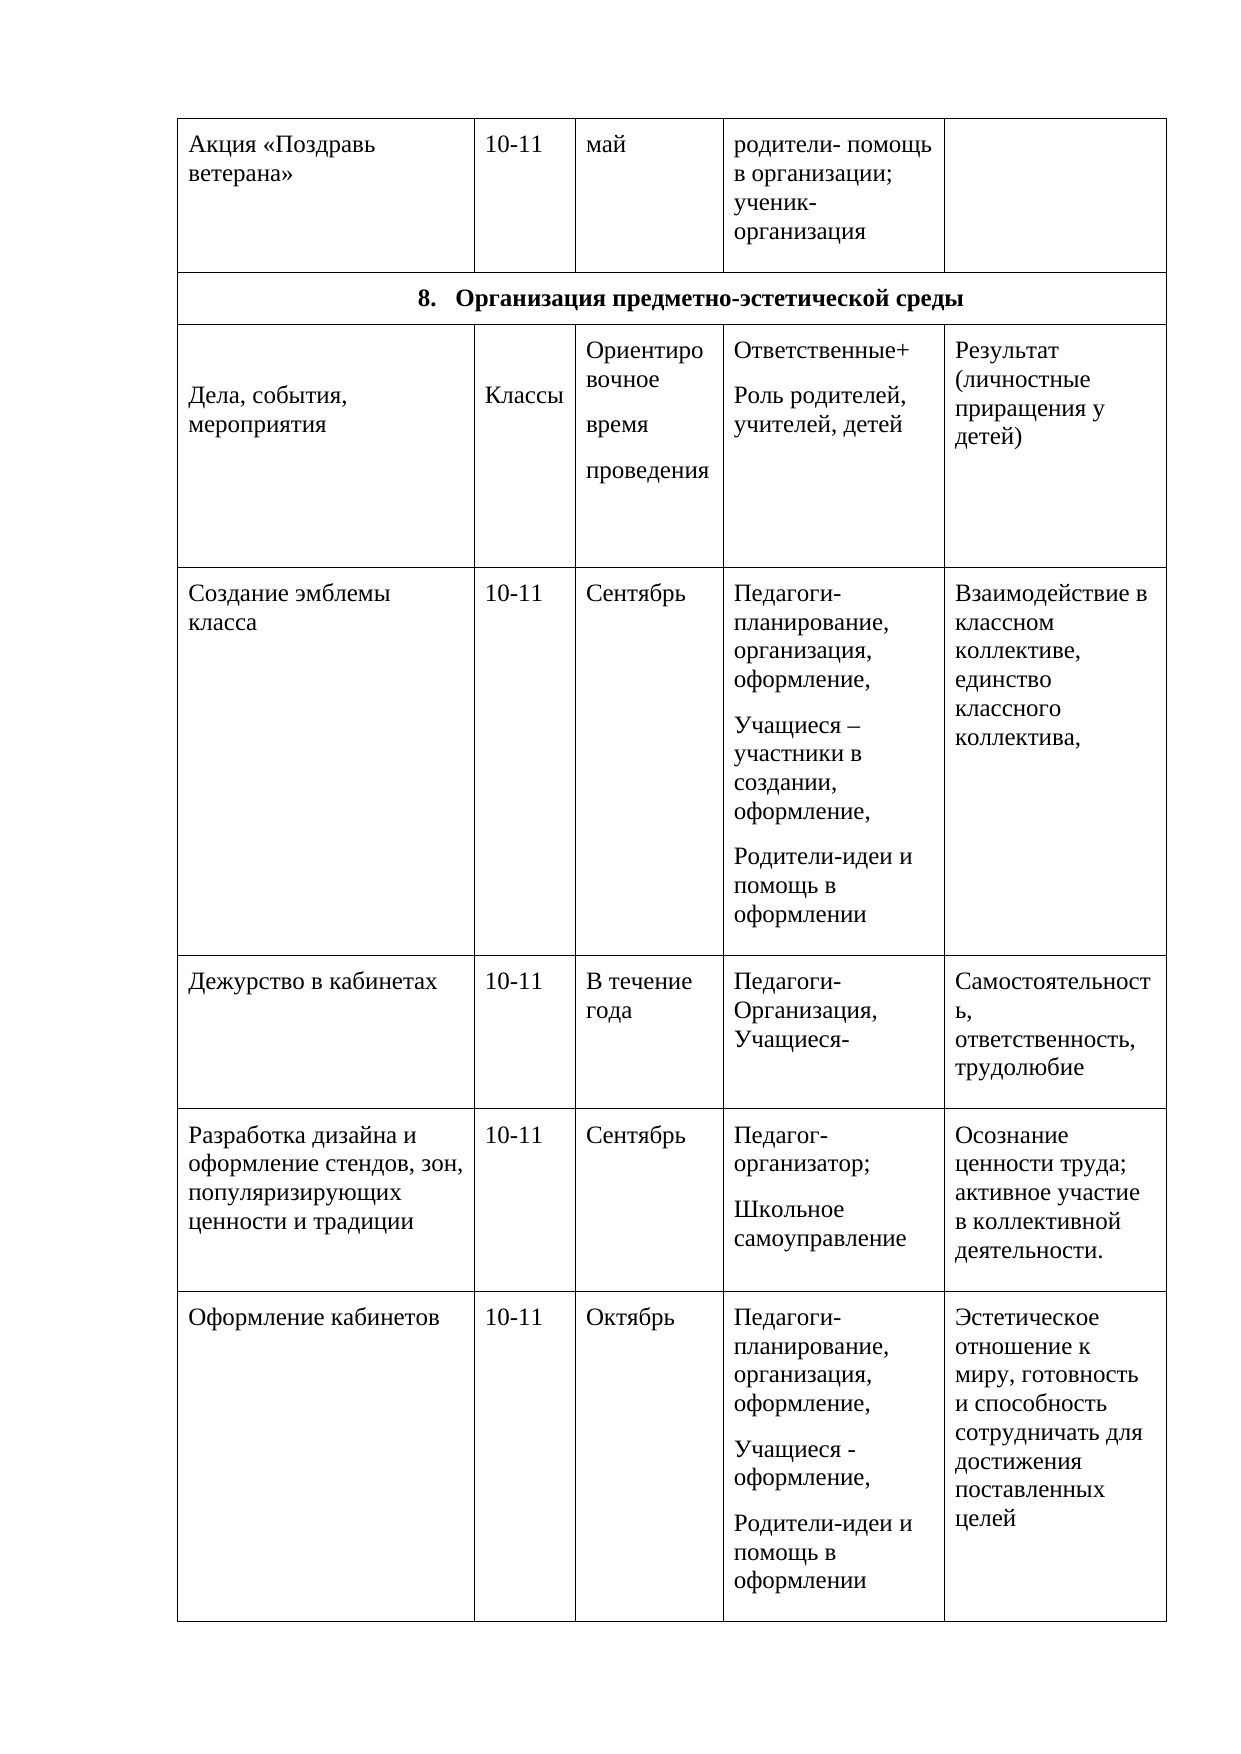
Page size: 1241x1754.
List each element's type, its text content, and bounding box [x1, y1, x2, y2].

table_cell Октябрь [576, 1292, 723, 1621]
table_cell Организация предметно-эстетической среды [178, 273, 1166, 324]
table_cell 10-11 [475, 1292, 575, 1621]
table_cell Акция «Поздравь ветерана» [178, 119, 474, 272]
table_cell 10-11 [475, 119, 575, 272]
table_cell Сентябрь [576, 1109, 723, 1291]
table_cell май [576, 119, 723, 272]
table_cell Осознание ценности труда; активное участие в коллективной деятельности. [945, 1109, 1166, 1291]
table_cell Педагоги-планирование, организация, оформление, Учащиеся -оформление, Родители-идеи и помощь в оформлении [724, 1292, 944, 1621]
table_cell Разработка дизайна и оформление стендов, зон, популяризирующих ценности и традиции [178, 1109, 474, 1291]
table_cell 10-11 [475, 568, 575, 955]
table_cell Взаимодействие в классном коллективе, единство классного коллектива, [945, 568, 1166, 955]
table_cell Сентябрь [576, 568, 723, 955]
table_cell Классы [475, 325, 575, 567]
table_cell Дежурство в кабинетах [178, 956, 474, 1108]
table_cell Создание эмблемы класса [178, 568, 474, 955]
table_cell Педагоги-планирование, организация, оформление, Учащиеся – участники в создании, оформление, Родители-идеи и помощь в оформлении [724, 568, 944, 955]
table_cell 10-11 [475, 1109, 575, 1291]
table_cell Результат (личностные приращения у детей) [945, 325, 1166, 567]
table_cell Ориентировочное время проведения [576, 325, 723, 567]
table_cell Оформление кабинетов [178, 1292, 474, 1621]
table_cell Педагог-организатор; Школьное самоуправление [724, 1109, 944, 1291]
table_cell Дела, события, мероприятия [178, 325, 474, 567]
table_cell Педагоги-Организация, Учащиеся- [724, 956, 944, 1108]
table_cell В течение года [576, 956, 723, 1108]
table_cell Эстетическое отношение к миру, готовность и способность сотрудничать для достижения поставленных целей [945, 1292, 1166, 1621]
table_cell 10-11 [475, 956, 575, 1108]
table_cell Самостоятельность, ответственность, трудолюбие [945, 956, 1166, 1108]
table_cell Ответственные+ Роль родителей, учителей, детей [724, 325, 944, 567]
table_cell родители- помощь в организации; ученик- организация [724, 119, 944, 272]
